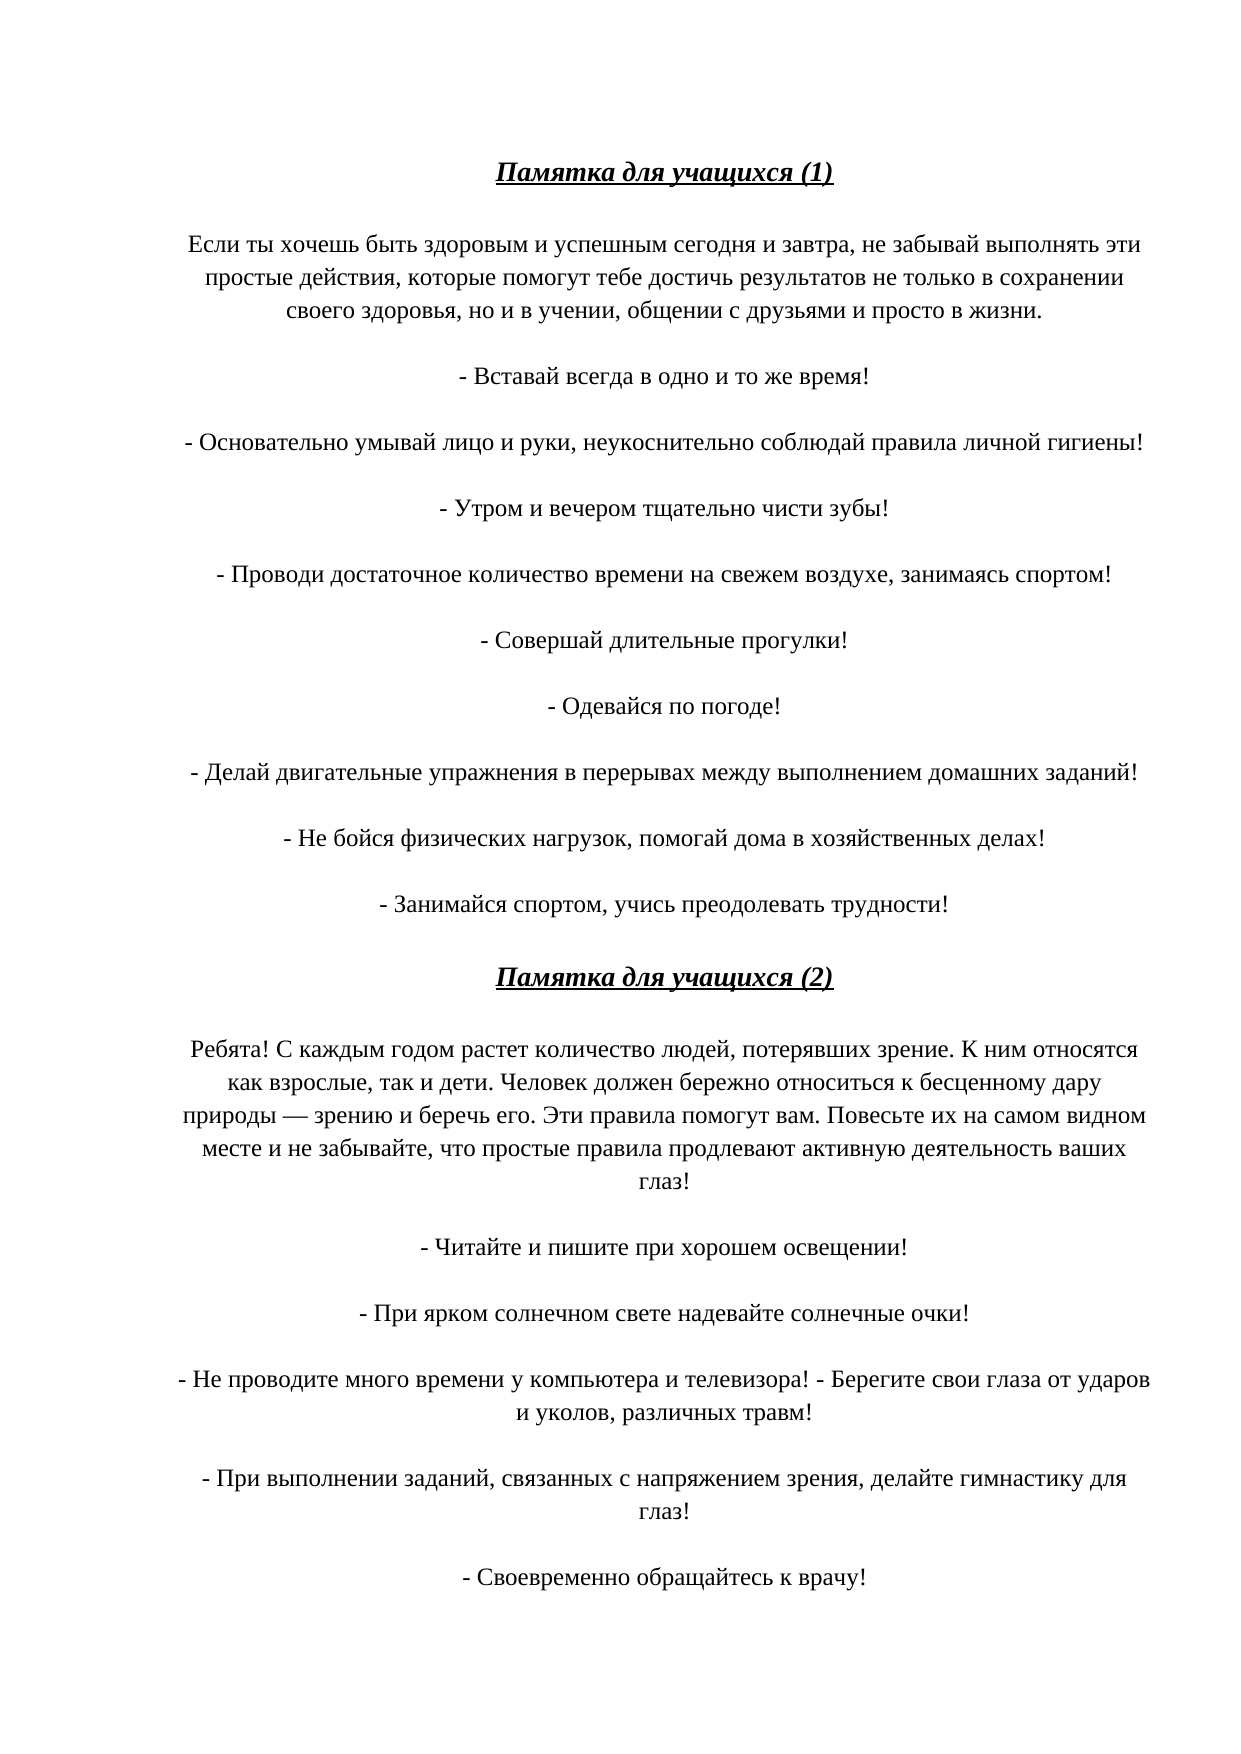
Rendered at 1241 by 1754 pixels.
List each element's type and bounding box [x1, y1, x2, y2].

text [177, 118, 1152, 1591]
